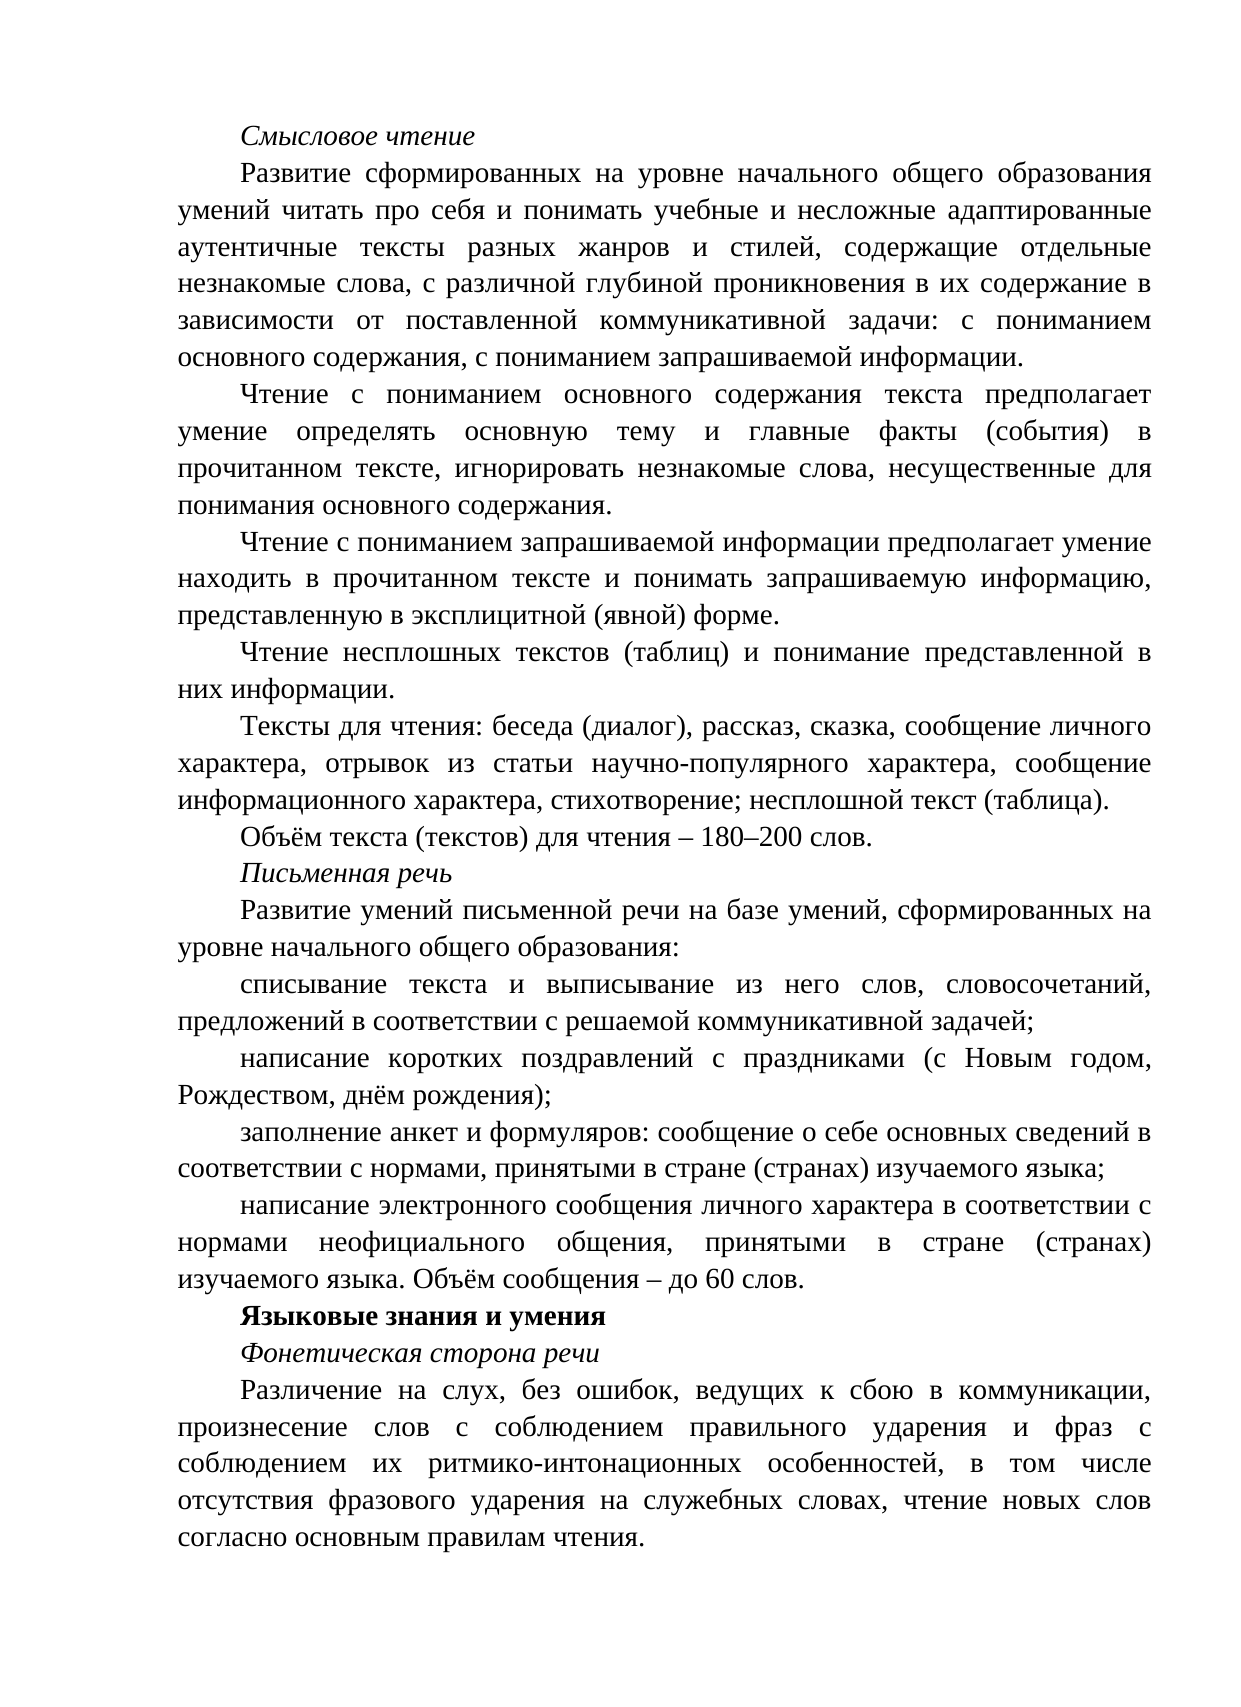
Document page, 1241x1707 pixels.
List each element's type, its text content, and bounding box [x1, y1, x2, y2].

text Языковые знания и умения [177, 1298, 1152, 1332]
text Фонетическая сторона речи [177, 1335, 1152, 1368]
text Различение на слух, без ошибок, ведущих к сбою в коммуникации, произнесение слов с соблюдением правильного ударения и фраз с соблюдением их ритмико-интонационных особенностей, в том числе отсутствия фразового ударения на служебных словах, чтение новых слов согласно основным правилам чтения. [177, 1372, 1152, 1553]
text написание электронного сообщения личного характера в соответствии с нормами неофициального общения, принятыми в стране (странах) изучаемого языка. Объём сообщения – до 60 слов. [177, 1187, 1152, 1295]
text Чтение с пониманием запрашиваемой информации предполагает умение находить в прочитанном тексте и понимать запрашиваемую информацию, представленную в эксплицитной (явной) форме. [177, 524, 1152, 631]
text Письменная речь [177, 856, 1152, 889]
text Смысловое чтение [177, 118, 1152, 152]
text Чтение с пониманием основного содержания текста предполагает умение определять основную тему и главные факты (события) в прочитанном тексте, игнорировать незнакомые слова, несущественные для понимания основного содержания. [177, 376, 1152, 520]
text заполнение анкет и формуляров: сообщение о себе основных сведений в соответствии с нормами, принятыми в стране (странах) изучаемого языка; [177, 1114, 1152, 1184]
text списывание текста и выписывание из него слов, словосочетаний, предложений в соответствии с решаемой коммуникативной задачей; [177, 966, 1152, 1037]
text написание коротких поздравлений с праздниками (с Новым годом, Рождеством, днём рождения); [177, 1040, 1152, 1110]
text Объём текста (текстов) для чтения – 180–200 слов. [177, 819, 1152, 852]
text Тексты для чтения: беседа (диалог), рассказ, сказка, сообщение личного характера, отрывок из статьи научно-популярного характера, сообщение информационного характера, стихотворение; несплошной текст (таблица). [177, 708, 1152, 815]
text Развитие умений письменной речи на базе умений, сформированных на уровне начального общего образования: [177, 892, 1152, 963]
text Чтение несплошных текстов (таблиц) и понимание представленной в них информации. [177, 634, 1152, 705]
text Развитие сформированных на уровне начального общего образования умений читать про себя и понимать учебные и несложные адаптированные аутентичные тексты разных жанров и стилей, содержащие отдельные незнакомые слова, с различной глубиной проникновения в их содержание в зависимости от поставленной коммуникативной задачи: с пониманием основного содержания, с пониманием запрашиваемой информации. [177, 155, 1152, 373]
